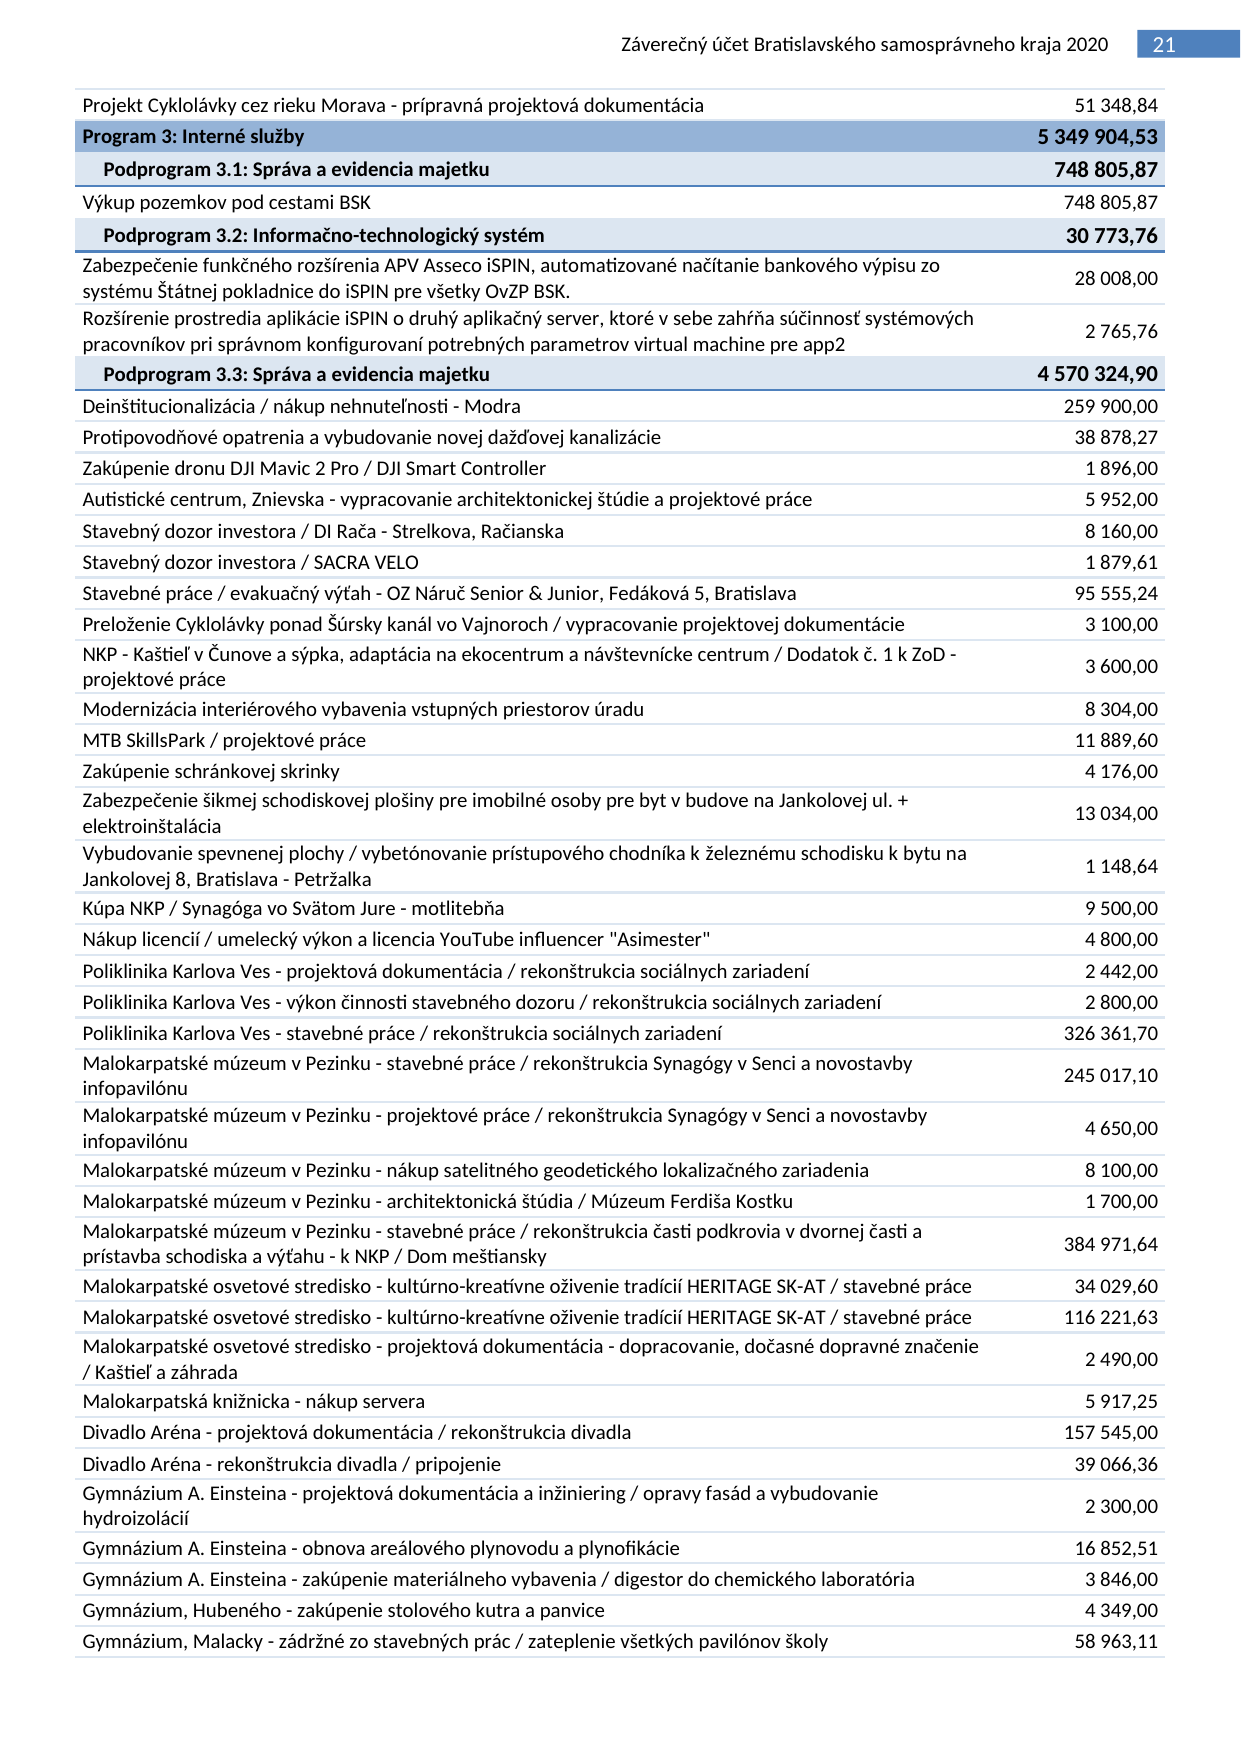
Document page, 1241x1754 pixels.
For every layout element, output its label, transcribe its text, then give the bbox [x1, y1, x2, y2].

table_cell Malokarpatské múzeum v Pezinku - nákup satelitného geodetického lokalizačného zariadenia [75, 1156, 991, 1185]
table_cell Poliklinika Karlova Ves - projektová dokumentácia / rekonštrukcia sociálnych zariadení [75, 956, 991, 985]
table_cell Protipovodňové opatrenia a vybudovanie novej dažďovej kanalizácie [75, 422, 991, 451]
table_cell 116 221,63 [991, 1302, 1165, 1331]
table_cell 58 963,11 [991, 1627, 1165, 1656]
table_cell 2 800,00 [991, 987, 1165, 1016]
table_cell Malokarpatské múzeum v Pezinku - projektové práce / rekonštrukcia Synagógy v Senci a novostavby infopavilónu [75, 1103, 991, 1153]
table_cell 1 879,61 [991, 547, 1165, 576]
table_cell Stavebný dozor investora / DI Rača - Strelkova, Račianska [75, 516, 991, 545]
table_cell 4 800,00 [991, 925, 1165, 954]
table_cell Nákup licencií / umelecký výkon a licencia YouTube influencer "Asimester" [75, 925, 991, 954]
table_cell 4 349,00 [991, 1596, 1165, 1625]
table_cell Projekt Cyklolávky cez rieku Morava - prípravná projektová dokumentácia [75, 90, 991, 119]
table_cell Malokarpatské múzeum v Pezinku - stavebné práce / rekonštrukcia Synagógy v Senci a novostavby infopavilónu [75, 1050, 991, 1101]
table_cell Zakúpenie dronu DJI Mavic 2 Pro / DJI Smart Controller [75, 454, 991, 483]
table_cell 748 805,87 [991, 187, 1165, 217]
table_cell Autistické centrum, Znievska - vypracovanie architektonickej štúdie a projektové práce [75, 485, 991, 514]
table_cell 2 300,00 [991, 1480, 1165, 1531]
table_cell Gymnázium A. Einsteina - obnova areálového plynovodu a plynofikácie [75, 1533, 991, 1562]
table_cell 39 066,36 [991, 1449, 1165, 1478]
table_cell 8 100,00 [991, 1156, 1165, 1185]
table_cell Zabezpečenie funkčného rozšírenia APV Asseco iSPIN, automatizované načítanie bankového výpisu zo systému Štátnej pokladnice do iSPIN pre všetky OvZP BSK. [75, 253, 991, 303]
table_cell 5 952,00 [991, 485, 1165, 514]
table_cell Deinštitucionalizácia / nákup nehnuteľnosti - Modra [75, 391, 991, 420]
table_cell 8 160,00 [991, 516, 1165, 545]
table_cell Poliklinika Karlova Ves - výkon činnosti stavebného dozoru / rekonštrukcia sociálnych zariadení [75, 987, 991, 1016]
table_cell 748 805,87 [991, 154, 1165, 185]
table_cell 3 846,00 [991, 1564, 1165, 1593]
table_cell Zakúpenie schránkovej skrinky [75, 756, 991, 786]
table_cell Stavebný dozor investora / SACRA VELO [75, 547, 991, 576]
table_cell Modernizácia interiérového vybavenia vstupných priestorov úradu [75, 694, 991, 723]
table_cell 51 348,84 [991, 90, 1165, 119]
table_cell 30 773,76 [991, 220, 1165, 250]
table_cell Podprogram 3.1: Správa a evidencia majetku [75, 154, 991, 185]
table_cell Malokarpatské osvetové stredisko - kultúrno-kreatívne oživenie tradícií HERITAGE SK-AT / stavebné práce [75, 1302, 991, 1331]
table_cell 1 700,00 [991, 1187, 1165, 1216]
table_cell Kúpa NKP / Synagóga vo Svätom Jure - motlitebňa [75, 894, 991, 923]
table_cell Poliklinika Karlova Ves - stavebné práce / rekonštrukcia sociálnych zariadení [75, 1019, 991, 1048]
table_cell 11 889,60 [991, 725, 1165, 754]
table_cell Malokarpatské múzeum v Pezinku - stavebné práce / rekonštrukcia časti podkrovia v dvornej časti a prístavba schodiska a výťahu - k NKP / Dom meštiansky [75, 1218, 991, 1269]
table_cell Stavebné práce / evakuačný výťah - OZ Náruč Senior & Junior, Fedáková 5, Bratislava [75, 579, 991, 608]
table_cell 259 900,00 [991, 391, 1165, 420]
table_cell Preloženie Cyklolávky ponad Šúrsky kanál vo Vajnoroch / vypracovanie projektovej dokumentácie [75, 610, 991, 639]
table_cell 34 029,60 [991, 1271, 1165, 1300]
table_cell 1 148,64 [991, 841, 1165, 891]
table_cell Podprogram 3.2: Informačno-technologický systém [75, 220, 991, 250]
table_cell Vybudovanie spevnenej plochy / vybetónovanie prístupového chodníka k železnému schodisku k bytu na Jankolovej 8, Bratislava - Petržalka [75, 841, 991, 891]
table_cell 5 917,25 [991, 1386, 1165, 1416]
table_cell Malokarpatské osvetové stredisko - projektová dokumentácia - dopracovanie, dočasné dopravné značenie / Kaštieľ a záhrada [75, 1334, 991, 1384]
table_cell 2 442,00 [991, 956, 1165, 985]
table_cell 2 490,00 [991, 1334, 1165, 1384]
table_cell Zabezpečenie šikmej schodiskovej plošiny pre imobilné osoby pre byt v budove na Jankolovej ul. + elektroinštalácia [75, 788, 991, 838]
table_cell Program 3: Interné služby [75, 121, 991, 152]
table_cell 5 349 904,53 [991, 121, 1165, 152]
table_cell 2 765,76 [991, 305, 1165, 356]
table_cell 157 545,00 [991, 1418, 1165, 1447]
table_cell 1 896,00 [991, 454, 1165, 483]
table_cell Gymnázium A. Einsteina - projektová dokumentácia a inžiniering / opravy fasád a vybudovanie hydroizolácií [75, 1480, 991, 1531]
table_cell 326 361,70 [991, 1019, 1165, 1048]
table_cell 9 500,00 [991, 894, 1165, 923]
table_cell Podprogram 3.3: Správa a evidencia majetku [75, 358, 991, 389]
table_cell Gymnázium, Hubeného - zakúpenie stolového kutra a panvice [75, 1596, 991, 1625]
table_cell 4 176,00 [991, 756, 1165, 786]
table_cell Gymnázium A. Einsteina - zakúpenie materiálneho vybavenia / digestor do chemického laboratória [75, 1564, 991, 1593]
table_cell Divadlo Aréna - rekonštrukcia divadla / pripojenie [75, 1449, 991, 1478]
table_cell Divadlo Aréna - projektová dokumentácia / rekonštrukcia divadla [75, 1418, 991, 1447]
table_cell 8 304,00 [991, 694, 1165, 723]
table_cell Gymnázium, Malacky - zádržné zo stavebných prác / zateplenie všetkých pavilónov školy [75, 1627, 991, 1656]
table_cell Rozšírenie prostredia aplikácie iSPIN o druhý aplikačný server, ktoré v sebe zahŕňa súčinnosť systémových pracovníkov pri správnom konfigurovaní potrebných parametrov virtual machine pre app2 [75, 305, 991, 356]
table_cell 245 017,10 [991, 1050, 1165, 1101]
table_cell 28 008,00 [991, 253, 1165, 303]
table_cell 13 034,00 [991, 788, 1165, 838]
table_cell NKP - Kaštieľ v Čunove a sýpka, adaptácia na ekocentrum a návštevnícke centrum / Dodatok č. 1 k ZoD - projektové práce [75, 641, 991, 692]
table_cell 384 971,64 [991, 1218, 1165, 1269]
table_cell MTB SkillsPark / projektové práce [75, 725, 991, 754]
table_cell 4 650,00 [991, 1103, 1165, 1153]
table_cell 3 600,00 [991, 641, 1165, 692]
table_cell Malokarpatské osvetové stredisko - kultúrno-kreatívne oživenie tradícií HERITAGE SK-AT / stavebné práce [75, 1271, 991, 1300]
table_cell 95 555,24 [991, 579, 1165, 608]
table_cell Malokarpatské múzeum v Pezinku - architektonická štúdia / Múzeum Ferdiša Kostku [75, 1187, 991, 1216]
table_cell 4 570 324,90 [991, 358, 1165, 389]
table_cell 16 852,51 [991, 1533, 1165, 1562]
table_cell Výkup pozemkov pod cestami BSK [75, 187, 991, 217]
table_cell Malokarpatská knižnicka - nákup servera [75, 1386, 991, 1416]
table_cell 3 100,00 [991, 610, 1165, 639]
table_cell 38 878,27 [991, 422, 1165, 451]
